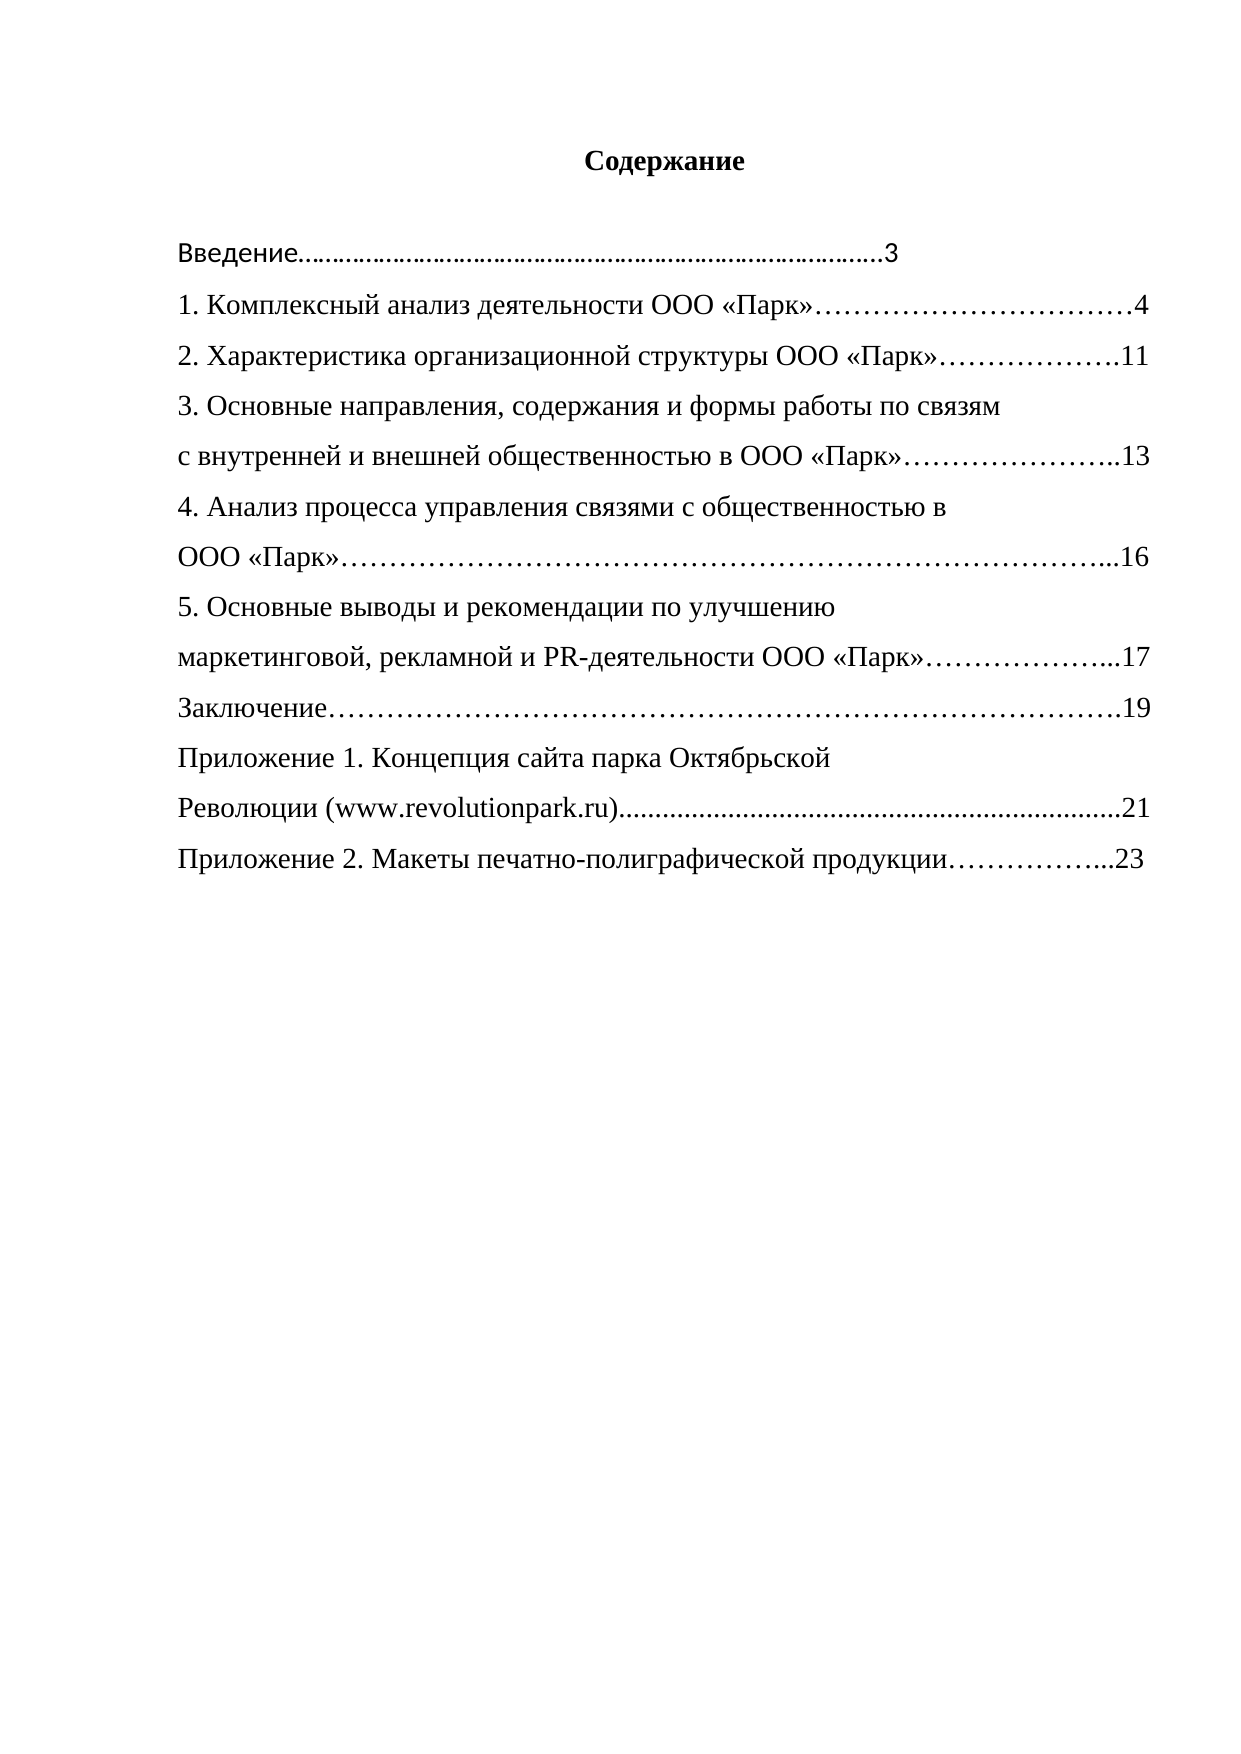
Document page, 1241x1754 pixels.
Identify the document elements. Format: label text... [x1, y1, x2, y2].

text 3. Основные направления, содержания и формы работы по связям [177, 388, 1152, 422]
text 5. Основные выводы и рекомендации по улучшению [177, 589, 1152, 623]
text 4. Анализ процесса управления связями с общественностью в [177, 489, 1152, 522]
subtitle Содержание [177, 143, 1152, 177]
text 2. Характеристика организационной структуры ООО «Парк»……………….11 [177, 338, 1152, 371]
text ООО «Парк»……………………………………………………………………...16 [177, 539, 1152, 572]
text Введение…………………………………………………………………………...3 [177, 234, 1152, 269]
text Приложение 2. Макеты печатно-полиграфической продукции……………...23 [177, 841, 1152, 874]
text с внутренней и внешней общественностью в ООО «Парк»…………………..13 [177, 438, 1152, 472]
text 1. Комплексный анализ деятельности ООО «Парк»……………………………4 [177, 287, 1152, 321]
text Революции (www.revolutionpark.ru).....................................................................21 [177, 791, 1152, 824]
text Приложение 1. Концепция сайта парка Октябрьской [177, 740, 1152, 774]
text маркетинговой, рекламной и PR-деятельности ООО «Парк»………………...17 [177, 639, 1152, 673]
text Заключение……………………………………………………………………….19 [177, 690, 1152, 723]
